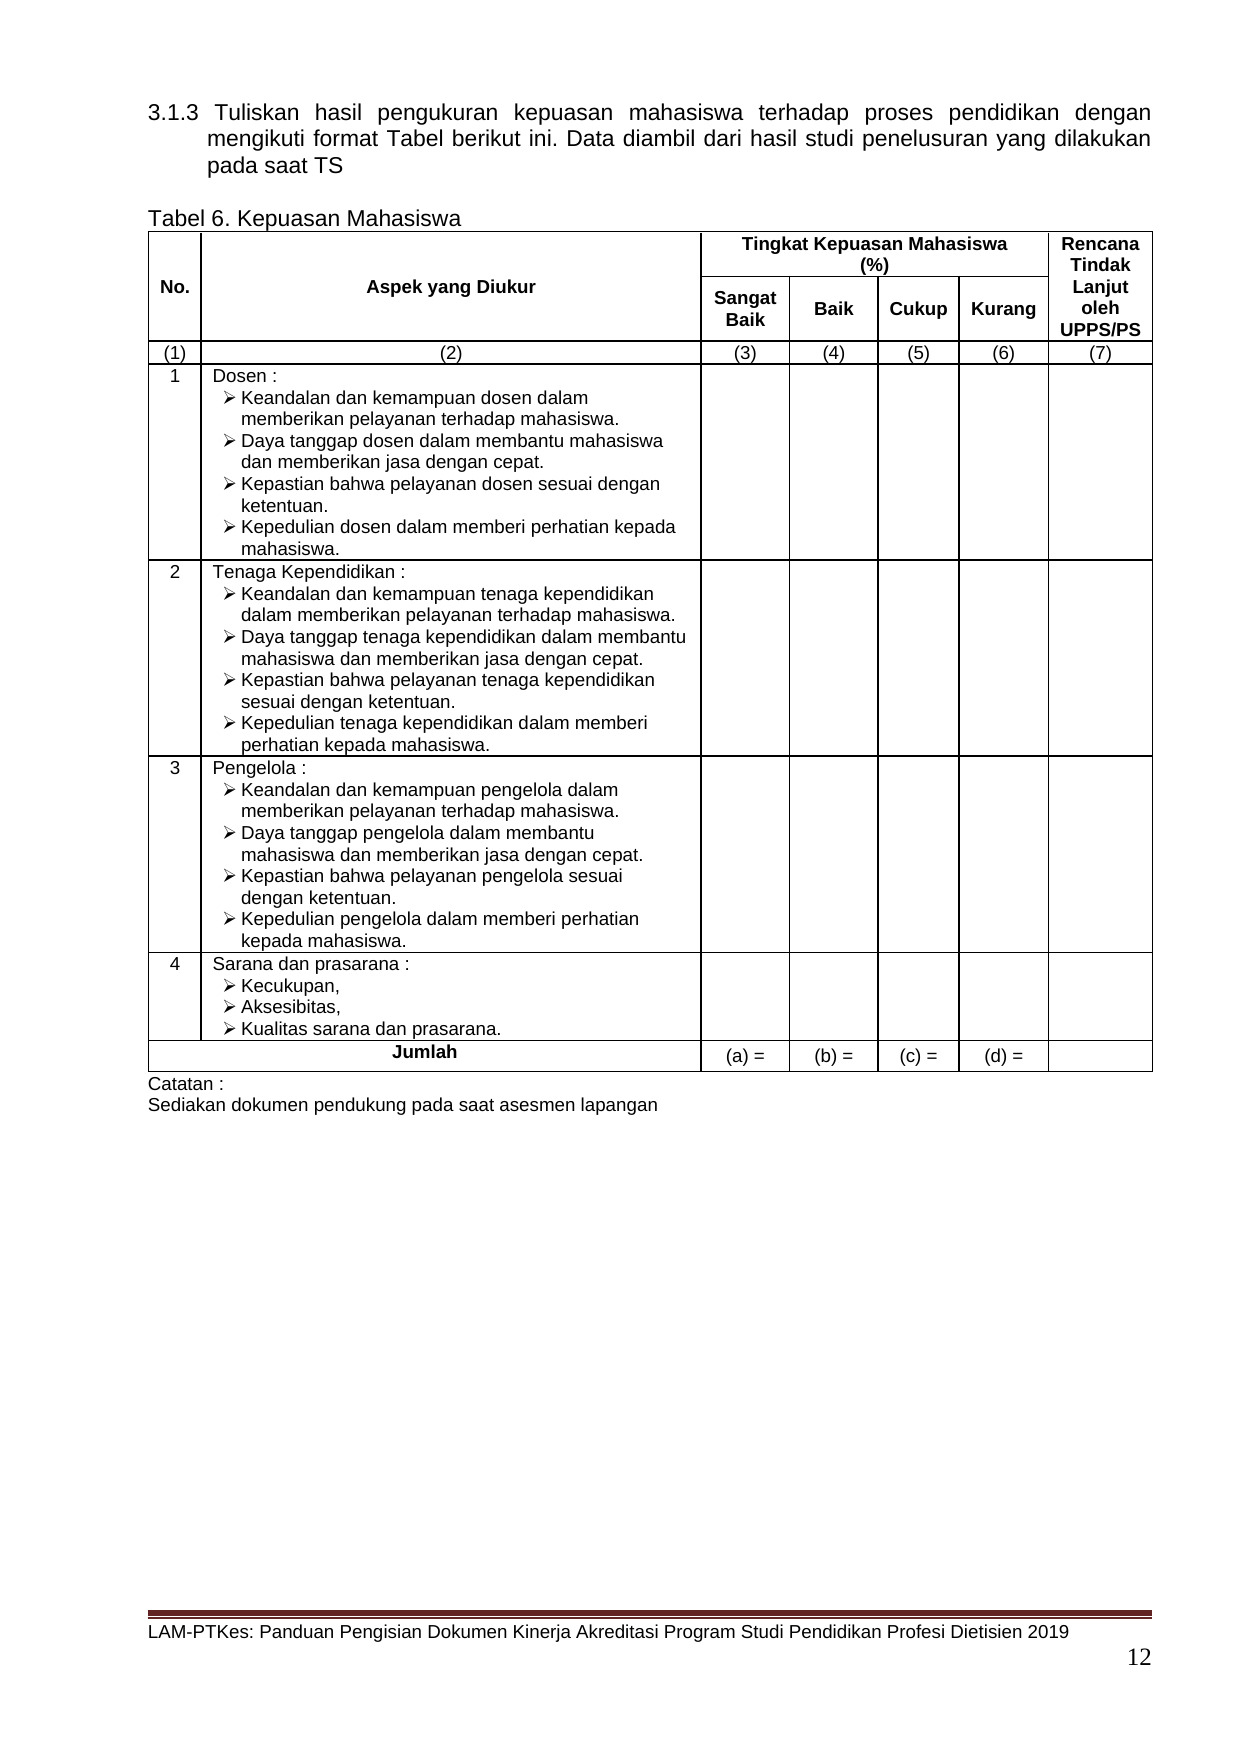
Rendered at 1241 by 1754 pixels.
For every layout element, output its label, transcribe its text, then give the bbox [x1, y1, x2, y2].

table_cell Sarana dan prasarana : Kecukupan, Aksesibitas, Kualitas sarana dan prasarana. [202, 953, 700, 1039]
table_cell (b) = [790, 1041, 877, 1071]
table_cell (4) [790, 342, 877, 363]
table_cell (d) = [960, 1041, 1048, 1071]
table_cell (3) [702, 342, 789, 363]
table_cell (5) [879, 342, 958, 363]
table_cell 2 [149, 561, 200, 755]
text Sediakan dokumen pendukung pada saat asesmen lapangan [148, 1094, 1152, 1116]
table_cell (a) = [702, 1041, 789, 1071]
table_cell Dosen : Keandalan dan kemampuan dosen dalam memberikan pelayanan terhadap mahasiswa. Daya tanggap dosen dalam membantu mahasiswa dan memberikan jasa dengan cepat. Kepastian bahwa pelayanan dosen sesuai dengan ketentuan. Kepedulian dosen dalam memberi perhatian kepada mahasiswa. [202, 365, 700, 559]
table_cell [879, 757, 958, 951]
text Catatan : [148, 1072, 1152, 1094]
table_cell [702, 561, 789, 755]
table_header Rencana Tindak Lanjut oleh UPPS/PS [1049, 232, 1152, 340]
table_cell (1) [149, 342, 200, 363]
table_cell [879, 953, 958, 1039]
table_cell (c) = [879, 1041, 958, 1071]
table_cell Pengelola : Keandalan dan kemampuan pengelola dalam memberikan pelayanan terhadap mahasiswa. Daya tanggap pengelola dalam membantu mahasiswa dan memberikan jasa dengan cepat. Kepastian bahwa pelayanan pengelola sesuai dengan ketentuan. Kepedulian pengelola dalam memberi perhatian kepada mahasiswa. [202, 757, 700, 951]
table_cell [879, 365, 958, 559]
table_cell [702, 953, 789, 1039]
table_cell [1049, 365, 1152, 559]
table_cell Jumlah [149, 1041, 700, 1071]
table_cell Kurang [960, 277, 1048, 340]
table_header Aspek yang Diukur [202, 232, 701, 340]
table_cell Sangat Baik [702, 277, 789, 340]
table_cell [1049, 757, 1152, 951]
table_cell [1049, 1041, 1152, 1071]
table_cell [702, 757, 789, 951]
table_cell Baik [790, 277, 877, 340]
text Tabel 6. Kepuasan Mahasiswa [148, 204, 1152, 231]
table_cell [790, 757, 877, 951]
text 3.1.3 Tuliskan hasil pengukuran kepuasan mahasiswa terhadap proses pendidikan dengan mengikuti format Tabel berikut ini. Data diambil dari hasil studi penelusuran yang dilakukan pada saat TS [148, 99, 1152, 178]
table_cell [960, 365, 1048, 559]
table_cell [702, 365, 789, 559]
table_cell [960, 757, 1048, 951]
table_cell Tenaga Kependidikan : Keandalan dan kemampuan tenaga kependidikan dalam memberikan pelayanan terhadap mahasiswa. Daya tanggap tenaga kependidikan dalam membantu mahasiswa dan memberikan jasa dengan cepat. Kepastian bahwa pelayanan tenaga kependidikan sesuai dengan ketentuan. Kepedulian tenaga kependidikan dalam memberi perhatian kepada mahasiswa. [202, 561, 700, 755]
table_cell [960, 953, 1048, 1039]
table_cell 4 [149, 953, 200, 1039]
table_cell [1049, 561, 1152, 755]
table_header No. [149, 232, 201, 340]
table_cell [1049, 953, 1152, 1039]
table_cell [790, 365, 877, 559]
table_cell [960, 561, 1048, 755]
table_cell (2) [202, 342, 700, 363]
table_cell [879, 561, 958, 755]
table_cell [790, 953, 877, 1039]
table_cell [790, 561, 877, 755]
table_cell (6) [960, 342, 1048, 363]
table_cell 3 [149, 757, 200, 951]
table_cell 1 [149, 365, 200, 559]
table_cell Cukup [879, 277, 958, 340]
table_cell (7) [1049, 342, 1152, 363]
table_header Tingkat Kepuasan Mahasiswa (%) [702, 232, 1048, 276]
